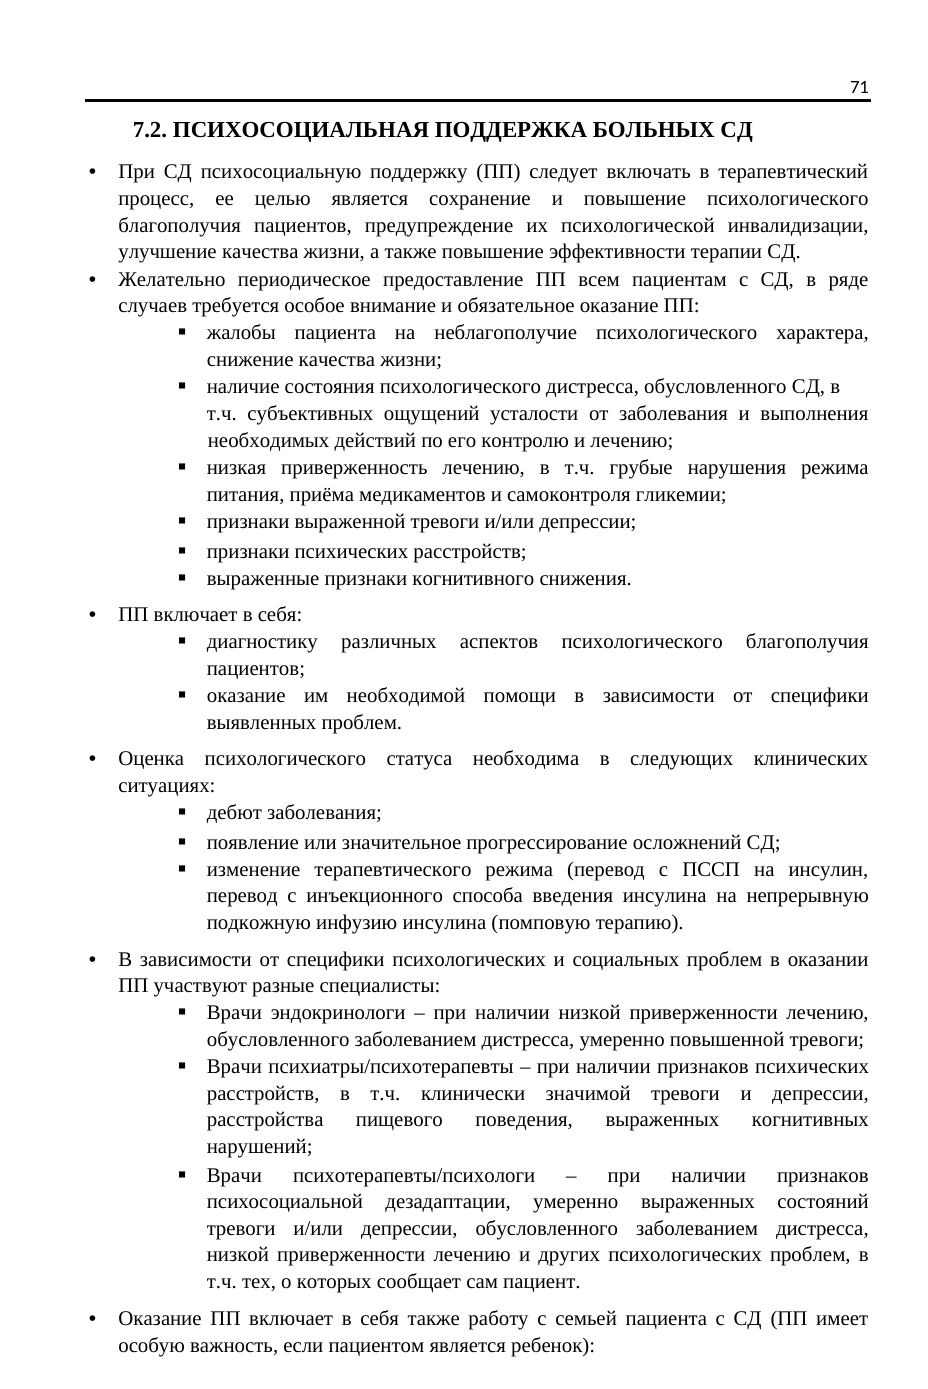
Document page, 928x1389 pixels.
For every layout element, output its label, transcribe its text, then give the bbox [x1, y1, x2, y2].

list оказание им необходимой помощи в зависимости от специфики выявленных проблем. [177, 683, 869, 734]
list жалобы пациента на неблагополучие психологического характера, снижение качества жизни; [177, 320, 869, 371]
list Оценка психологического статуса необходима в следующих клинических ситуациях: [88, 746, 869, 797]
list выраженные признаки когнитивного снижения. [177, 566, 869, 590]
list Желательно периодическое предоставление ПП всем пациентам с СД, в ряде случаев требуется особое внимание и обязательное оказание ПП: [88, 266, 869, 317]
list признаки психических расстройств; [177, 538, 869, 563]
list Врачи психотерапевты/психологи – при наличии признаков психосоциальной дезадаптации, умеренно выраженных состояний тревоги и/или депрессии, обусловленного заболеванием дистресса, низкой приверженности лечению и других психологических проблем, в т.ч. тех, о которых сообщает сам пациент. [177, 1163, 869, 1293]
list низкая приверженность лечению, в т.ч. грубые нарушения режима питания, приёма медикаментов и самоконтроля гликемии; [177, 455, 869, 506]
list изменение терапевтического режима (перевод с ПССП на инсулин, перевод с инъекционного способа введения инсулина на непрерывную подкожную инфузию инсулина (помповую терапию). [177, 857, 869, 934]
list ПП включает в себя: [88, 602, 869, 626]
list диагностику различных аспектов психологического благополучия пациентов; [177, 629, 869, 680]
list При СД психосоциальную поддержку (ПП) следует включать в терапевтический процесс, ее целью является сохранение и повышение психологического благополучия пациентов, предупреждение их психологической инвалидизации, улучшение качества жизни, а также повышение эффективности терапии СД. [88, 159, 869, 263]
list появление или значительное прогрессирование осложнений СД; [177, 830, 869, 854]
list Врачи психиатры/психотерапевты – при наличии признаков психических расстройств, в т.ч. клинически значимой тревоги и депрессии, расстройства пищевого поведения, выраженных когнитивных нарушений; [177, 1054, 869, 1158]
text т.ч. субъективных ощущений усталости от заболевания и выполнения необходимых действий по его контролю и лечению; [207, 401, 869, 452]
list наличие состояния психологического дистресса, обусловленного СД, в [177, 374, 869, 398]
list В зависимости от специфики психологических и социальных проблем в оказании ПП участвуют разные специалисты: [88, 946, 869, 997]
subtitle 7.2. ПСИХОСОЦИАЛЬНАЯ ПОДДЕРЖКА БОЛЬНЫХ СД [70, 116, 815, 143]
list Оказание ПП включает в себя также работу с семьей пациента с СД (ПП имеет особую важность, если пациентом является ребенок): [88, 1306, 869, 1357]
list Врачи эндокринологи – при наличии низкой приверженности лечению, обусловленного заболеванием дистресса, умеренно повышенной тревоги; [177, 1000, 869, 1051]
list дебют заболевания; [177, 800, 869, 824]
list признаки выраженной тревоги и/или депрессии; [177, 509, 869, 533]
